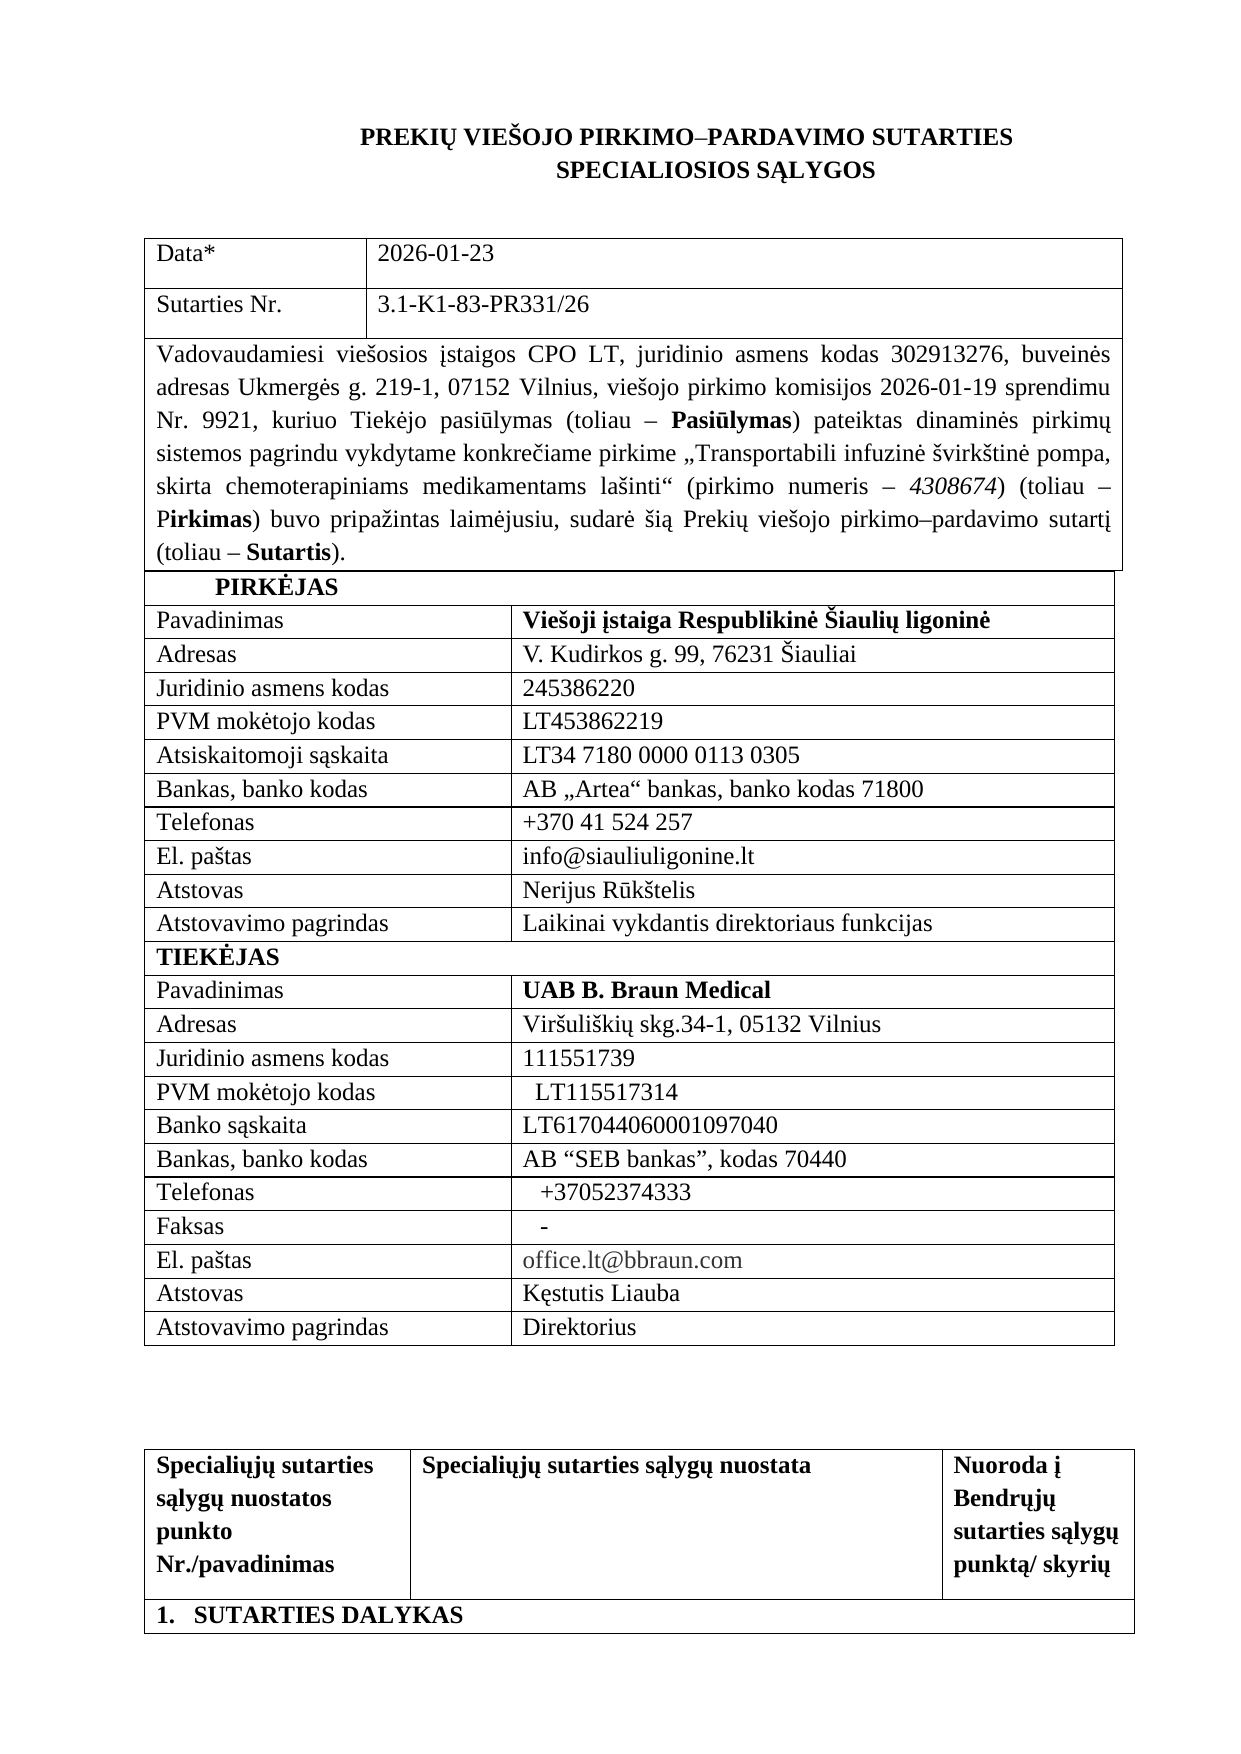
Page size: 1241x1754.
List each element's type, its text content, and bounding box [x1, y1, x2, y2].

table_cell AB “SEB bankas”, kodas 70440 [512, 1144, 1114, 1176]
table_cell V. Kudirkos g. 99, 76231 Šiauliai [512, 639, 1114, 672]
table_cell LT115517314 [512, 1077, 1114, 1109]
table_cell El. paštas [145, 1245, 511, 1277]
table_cell - [512, 1211, 1114, 1244]
table_cell Nerijus Rūkštelis [512, 875, 1114, 907]
table_header Nuoroda į Bendrųjų sutarties sąlygų punktą/ skyrių [943, 1450, 1134, 1599]
table_cell Telefonas [145, 808, 511, 840]
table_cell El. paštas [145, 841, 511, 874]
table_cell +37052374333 [512, 1178, 1114, 1210]
table_cell 3.1-K1-83-PR331/26 [367, 289, 1122, 338]
table_cell Kęstutis Liauba [512, 1279, 1114, 1311]
table_cell Atstovas [145, 875, 511, 907]
table_header 2026-01-23 [367, 239, 1122, 288]
table_cell PVM mokėtojo kodas [145, 1077, 511, 1109]
table_cell info@siauliuligonine.lt [512, 841, 1114, 874]
table_cell LT617044060001097040 [512, 1110, 1114, 1143]
text SPECIALIOSIOS SĄLYGOS [192, 155, 1181, 183]
table_cell +370 41 524 257 [512, 808, 1114, 840]
table_cell Atstovavimo pagrindas [145, 1312, 511, 1345]
table_cell Juridinio asmens kodas [145, 1043, 511, 1076]
table_cell Banko sąskaita [145, 1110, 511, 1143]
table_cell Vadovaudamiesi viešosios įstaigos CPO LT, juridinio asmens kodas 302913276, buveinės adresas Ukmergės g. 219-1, 07152 Vilnius, viešojo pirkimo komisijos 2026-01-19 sprendimu Nr. 9921, kuriuo Tiekėjo pasiūlymas (toliau – Pasiūlymas) pateiktas dinaminės pirkimų sistemos pagrindu vykdytame konkrečiame pirkime „Transportabili infuzinė švirkštinė pompa, skirta chemoterapiniams medikamentams lašinti“ (pirkimo numeris – 4308674) (toliau – Pirkimas) buvo pripažintas laimėjusiu, sudarė šią Prekių viešojo pirkimo–pardavimo sutartį (toliau – Sutartis). [145, 339, 1122, 570]
table_cell Faksas [145, 1211, 511, 1244]
table_cell Atstovavimo pagrindas [145, 908, 511, 941]
table_cell Atsiskaitomoji sąskaita [145, 740, 511, 773]
table_cell SUTARTIES DALYKAS [145, 1600, 1134, 1633]
table_cell 111551739 [512, 1043, 1114, 1076]
table_cell Direktorius [512, 1312, 1114, 1345]
table_cell LT34 7180 0000 0113 0305 [512, 740, 1114, 773]
table_cell Adresas [145, 1009, 511, 1042]
table_cell TIEKĖJAS [145, 942, 1114, 974]
table_cell office.lt@bbraun.com [512, 1245, 1114, 1277]
table_cell Pavadinimas [145, 606, 511, 638]
table_cell Telefonas [145, 1178, 511, 1210]
text PREKIŲ VIEŠOJO PIRKIMO–PARDAVIMO SUTARTIES [192, 122, 1181, 150]
table_cell LT453862219 [512, 706, 1114, 739]
table_cell Sutarties Nr. [145, 289, 366, 338]
table_cell Pavadinimas [145, 976, 511, 1008]
table_cell PVM mokėtojo kodas [145, 706, 511, 739]
table_cell UAB B. Braun Medical [512, 976, 1114, 1008]
table_cell Adresas [145, 639, 511, 672]
table_cell 245386220 [512, 673, 1114, 705]
table_cell Laikinai vykdantis direktoriaus funkcijas [512, 908, 1114, 941]
table_cell Viršuliškių skg.34-1, 05132 Vilnius [512, 1009, 1114, 1042]
table_cell Atstovas [145, 1279, 511, 1311]
table_header Specialiųjų sutarties sąlygų nuostatos punkto Nr./pavadinimas [145, 1450, 410, 1599]
table_header PIRKĖJAS [145, 572, 1114, 604]
table_cell Bankas, banko kodas [145, 774, 511, 806]
table_cell Juridinio asmens kodas [145, 673, 511, 705]
table_cell AB „Artea“ bankas, banko kodas 71800 [512, 774, 1114, 806]
table_header Data* [145, 239, 366, 288]
table_cell Viešoji įstaiga Respublikinė Šiaulių ligoninė [512, 606, 1114, 638]
table_cell Bankas, banko kodas [145, 1144, 511, 1176]
table_header Specialiųjų sutarties sąlygų nuostata [411, 1450, 942, 1599]
